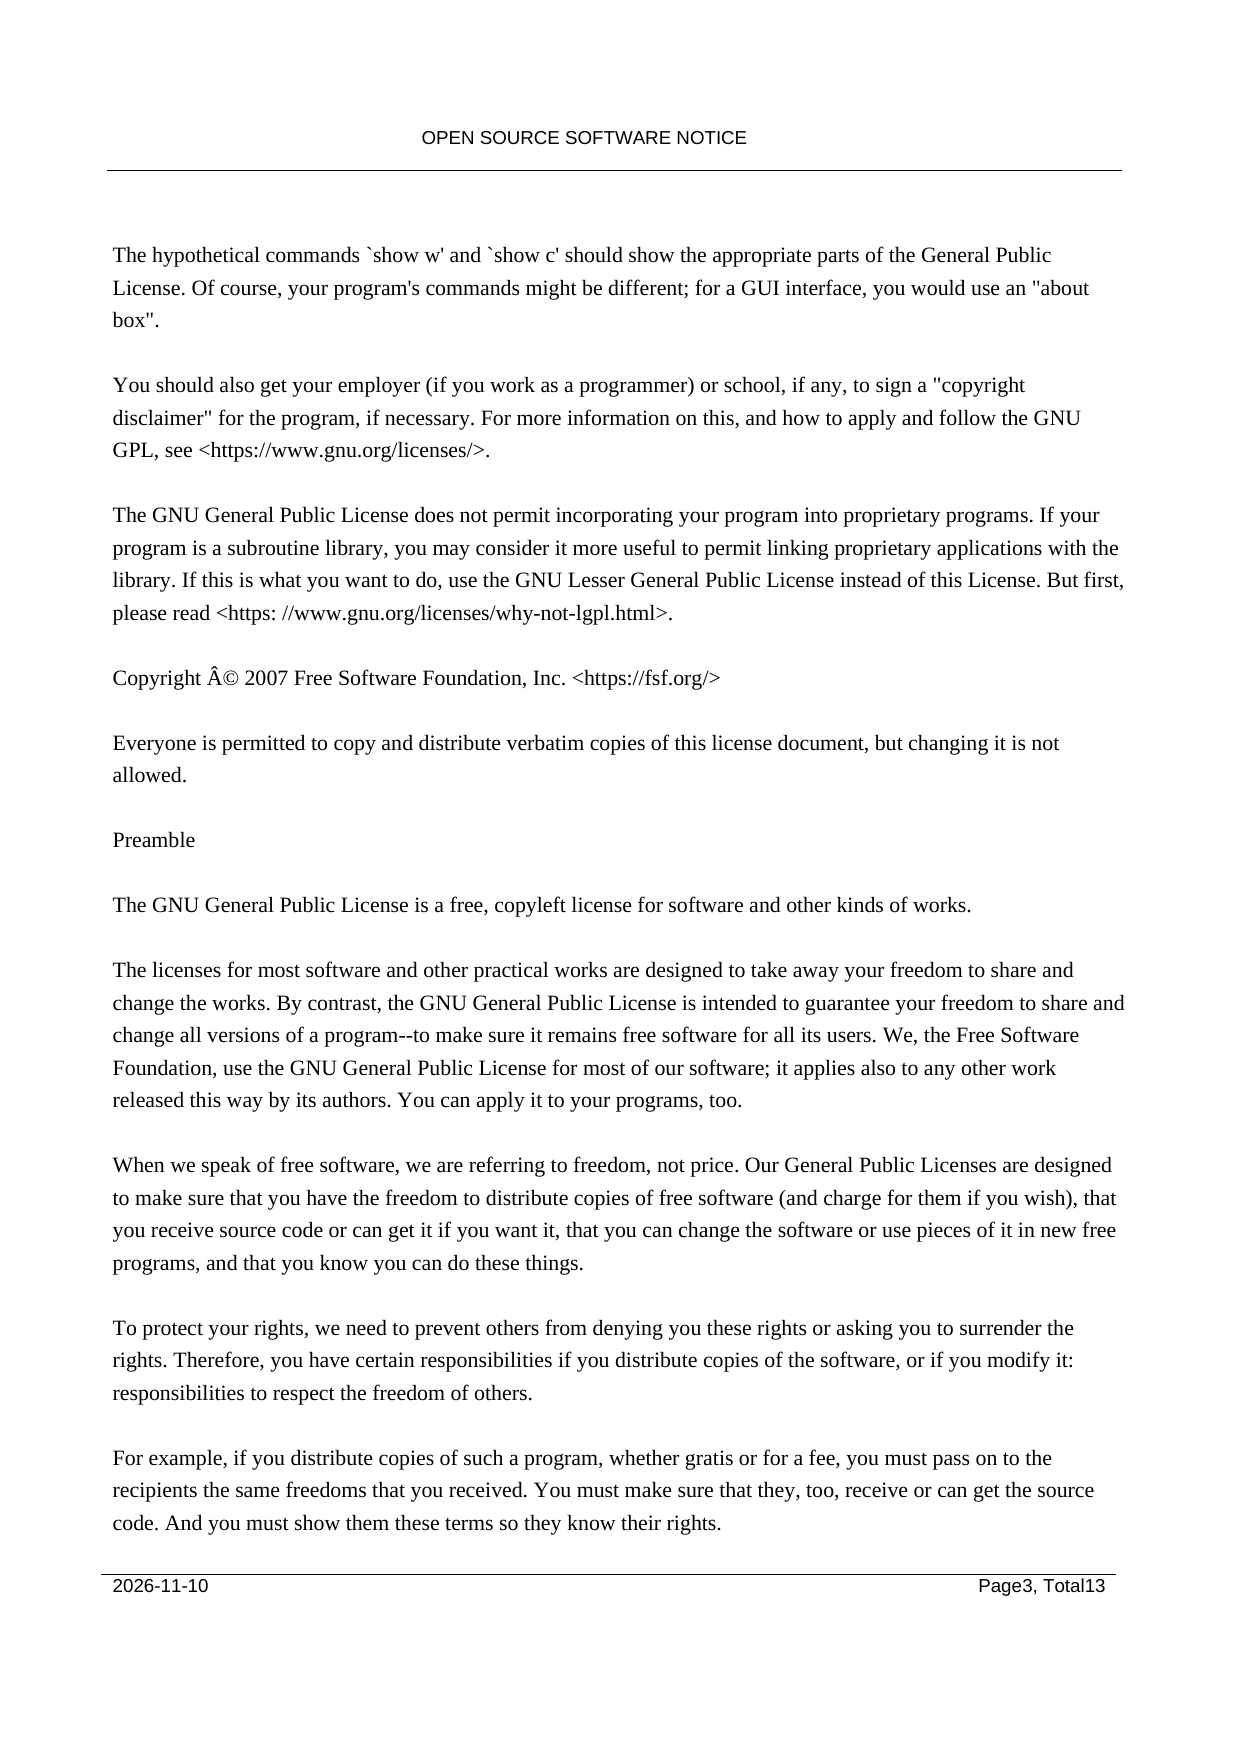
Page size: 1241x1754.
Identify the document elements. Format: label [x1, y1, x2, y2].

text [112, 206, 1128, 1539]
